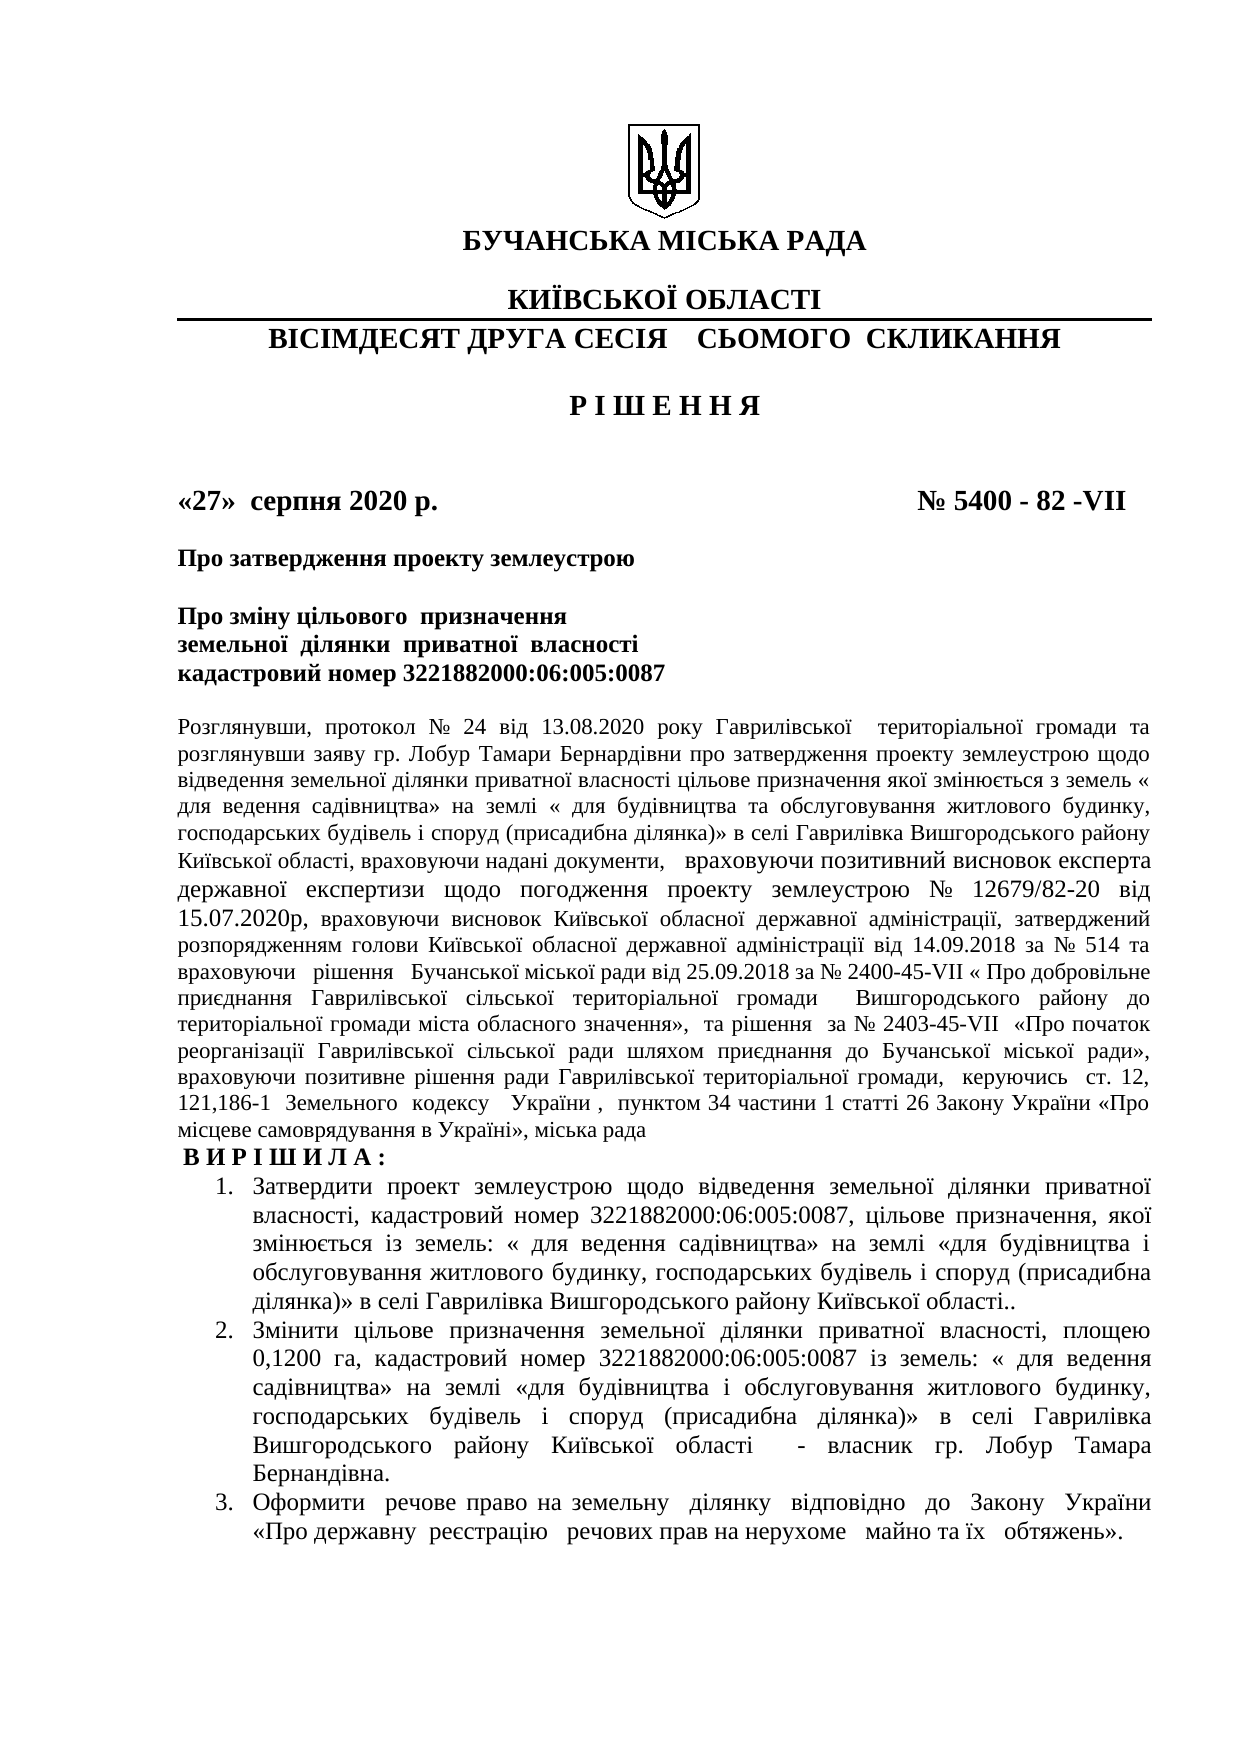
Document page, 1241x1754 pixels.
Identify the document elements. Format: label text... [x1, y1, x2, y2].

text БУЧАНСЬКА МІСЬКА РАДА [177, 223, 1152, 256]
text земельної ділянки приватної власності [177, 629, 1152, 658]
text КИЇВСЬКОЇ ОБЛАСТІ [177, 282, 1152, 318]
list Змінити цільове призначення земельної ділянки приватної власності, площею 0,1200 га, кадастровий номер 3221882000:06:005:0087 із земель: « для ведення садівництва» на землі «для будівництва і обслуговування житлового будинку, господарських будівель і споруд (присадибна ділянка)» в селі Гаврилівка Вишгородського району Київської області - власник гр. Лобур Тамара Бернандівна. [215, 1315, 1152, 1487]
text ВІСІМДЕСЯТ ДРУГА СЕСІЯ СЬОМОГО СКЛИКАННЯ [177, 321, 1152, 354]
list Затвердити проект землеустрою щодо відведення земельної ділянки приватної власності, кадастровий номер 3221882000:06:005:0087, цільове призначення, якої змінюється із земель: « для ведення садівництва» на землі «для будівництва і обслуговування житлового будинку, господарських будівель і споруд (присадибна ділянка)» в селі Гаврилівка Вишгородського району Київської області.. [215, 1171, 1152, 1315]
text В И Р І Ш И Л А : [177, 1142, 1152, 1171]
text кадастровий номер 3221882000:06:005:0087 [177, 658, 1152, 687]
list Оформити речове право на земельну ділянку відповідно до Закону України «Про державну реєстрацію речових прав на нерухоме майно та їх обтяжень». [215, 1487, 1152, 1545]
text «27» серпня 2020 р. № 5400 - 82 -VІІ [177, 483, 1152, 517]
text Про зміну цільового призначення [177, 601, 1152, 629]
text Про затвердження проекту землеустрою [177, 543, 1152, 572]
text Р І Ш Е Н Н Я [177, 388, 1152, 422]
text Розглянувши, протокол № 24 від 13.08.2020 року Гаврилівської територіальної громади та розглянувши заяву гр. Лобур Тамари Бернардівни про затвердження проекту землеустрою щодо відведення земельної ділянки приватної власності цільове призначення якої змінюється з земель « для ведення садівництва» на землі « для будівництва та обслуговування житлового будинку, господарських будівель і споруд (присадибна ділянка)» в селі Гаврилівка Вишгородського району Київської області, враховуючи надані документи, враховуючи позитивний висновок експерта державної експертизи щодо погодження проекту землеустрою № 12679/82-20 від 15.07.2020р, враховуючи висновок Київської обласної державної адміністрації, затверджений розпорядженням голови Київської обласної державної адміністрації від 14.09.2018 за № 514 та враховуючи рішення Бучанської міської ради від 25.09.2018 за № 2400-45-VІІ « Про добровільне приєднання Гаврилівської сільської територіальної громади Вишгородського району до територіальної громади міста обласного значення», та рішення за № 2403-45-VІІ «Про початок реорганізації Гаврилівської сільської ради шляхом приєднання до Бучанської міської ради», враховуючи позитивне рішення ради Гаврилівської територіальної громади, керуючись ст. 12, 121,186-1 Земельного кодексу України , пунктом 34 частини 1 статті 26 Закону України «Про місцеве самоврядування в Україні», міська рада [177, 713, 1152, 1142]
